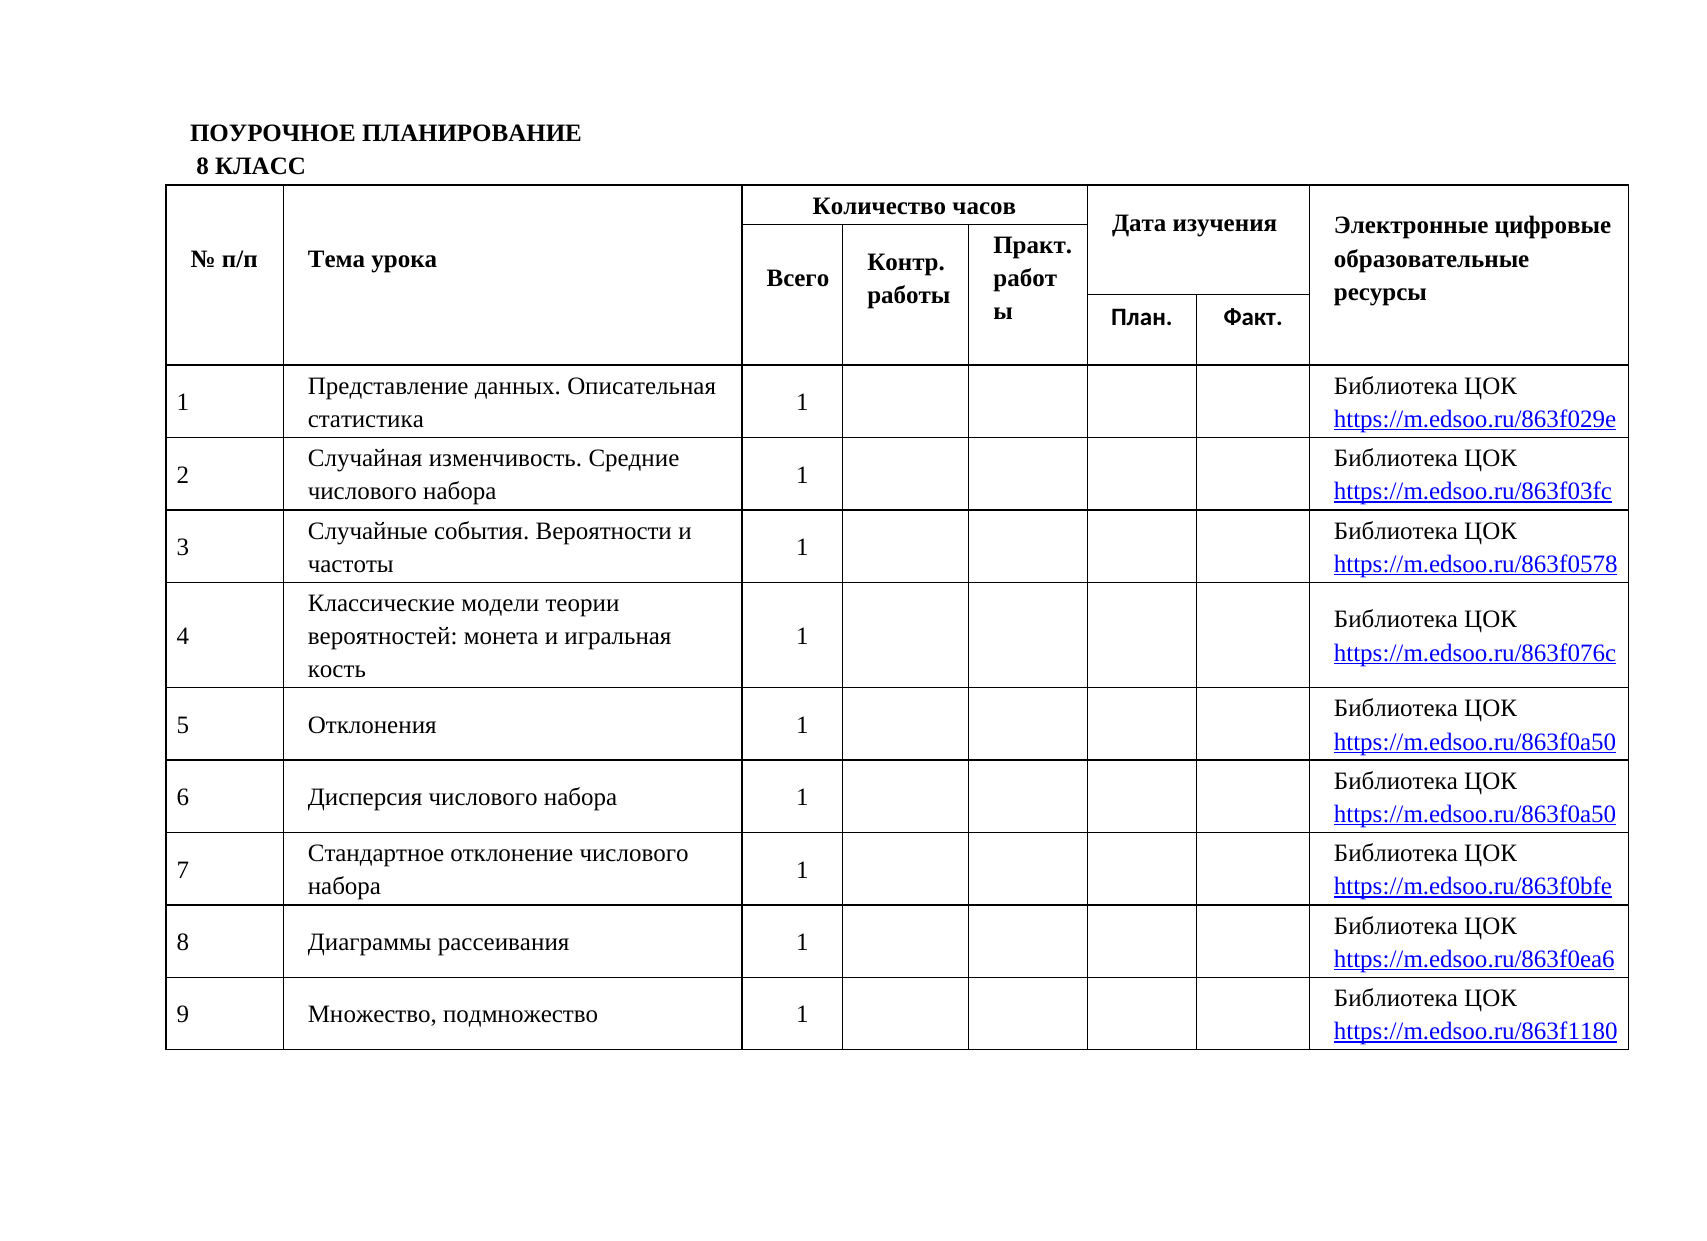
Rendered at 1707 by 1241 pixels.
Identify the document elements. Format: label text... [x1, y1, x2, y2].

table_cell [1197, 833, 1309, 904]
table_cell Библиотека ЦОК https://m.edsoo.ru/863f0a50 [1310, 761, 1628, 832]
table_cell 1 [743, 438, 842, 509]
text ПОУРОЧНОЕ ПЛАНИРОВАНИЕ [190, 118, 1618, 147]
table_cell [843, 366, 968, 437]
table_cell [843, 438, 968, 509]
table_cell Случайная изменчивость. Средние числового набора [284, 438, 741, 509]
table_cell 1 [743, 978, 842, 1049]
table_cell 1 [743, 906, 842, 976]
table_cell Дисперсия числового набора [284, 761, 741, 832]
table_header Дата изучения [1088, 186, 1309, 294]
table_header Тема урока [284, 186, 741, 364]
table_cell Библиотека ЦОК https://m.edsoo.ru/863f0bfe [1310, 833, 1628, 904]
table_cell [969, 761, 1087, 832]
table_cell [1088, 906, 1196, 976]
table_cell 1 [743, 833, 842, 904]
table_cell [1197, 438, 1309, 509]
table_cell [1197, 366, 1309, 437]
table_cell 8 [167, 906, 283, 976]
table_cell 1 [743, 366, 842, 437]
table_cell [969, 688, 1087, 759]
table_cell [1197, 688, 1309, 759]
table_cell 1 [743, 583, 842, 687]
table_cell [1197, 583, 1309, 687]
table_cell [1197, 978, 1309, 1049]
table_cell [843, 906, 968, 976]
table_cell [843, 688, 968, 759]
table_cell 9 [167, 978, 283, 1049]
table_cell Библиотека ЦОК https://m.edsoo.ru/863f03fc [1310, 438, 1628, 509]
table_header № п/п [167, 186, 283, 364]
table_cell [969, 978, 1087, 1049]
table_cell [1197, 906, 1309, 976]
table_cell 1 [743, 761, 842, 832]
table_cell Представление данных. Описательная статистика [284, 366, 741, 437]
table_cell [969, 438, 1087, 509]
table_cell 3 [167, 511, 283, 581]
table_cell [1088, 761, 1196, 832]
table_cell [1197, 761, 1309, 832]
table_header Количество часов [743, 186, 1087, 223]
table_cell [843, 761, 968, 832]
table_cell [969, 366, 1087, 437]
table_cell Библиотека ЦОК https://m.edsoo.ru/863f1180 [1310, 978, 1628, 1049]
table_cell [1088, 833, 1196, 904]
table_cell [969, 583, 1087, 687]
table_cell 5 [167, 688, 283, 759]
table_cell Стандартное отклонение числового набора [284, 833, 741, 904]
table_cell [1197, 511, 1309, 581]
table_cell Всего [743, 225, 842, 364]
table_cell [843, 511, 968, 581]
table_cell [1088, 438, 1196, 509]
table_cell Множество, подмножество [284, 978, 741, 1049]
table_cell [969, 833, 1087, 904]
table_cell [969, 511, 1087, 581]
table_cell [843, 978, 968, 1049]
table_cell Библиотека ЦОК https://m.edsoo.ru/863f076c [1310, 583, 1628, 687]
table_cell Библиотека ЦОК https://m.edsoo.ru/863f029e [1310, 366, 1628, 437]
table_cell 2 [167, 438, 283, 509]
table_cell Случайные события. Вероятности и частоты [284, 511, 741, 581]
table_cell 1 [743, 688, 842, 759]
table_cell [843, 583, 968, 687]
table_cell [1088, 583, 1196, 687]
table_cell [1088, 978, 1196, 1049]
table_cell [843, 833, 968, 904]
table_cell Отклонения [284, 688, 741, 759]
table_cell Факт. [1197, 295, 1309, 364]
table_cell 1 [743, 511, 842, 581]
table_cell [1088, 366, 1196, 437]
table_header Электронные цифровые образовательные ресурсы [1310, 186, 1628, 364]
table_cell 6 [167, 761, 283, 832]
table_cell Библиотека ЦОК https://m.edsoo.ru/863f0a50 [1310, 688, 1628, 759]
table_cell Диаграммы рассеивания [284, 906, 741, 976]
text 8 КЛАСС [190, 151, 1618, 180]
table_cell [1088, 688, 1196, 759]
table_cell 1 [167, 366, 283, 437]
table_cell 4 [167, 583, 283, 687]
table_cell Практ. работы [969, 225, 1087, 364]
table_cell Библиотека ЦОК https://m.edsoo.ru/863f0ea6 [1310, 906, 1628, 976]
table_cell Классические модели теории вероятностей: монета и игральная кость [284, 583, 741, 687]
table_cell [1088, 511, 1196, 581]
table_cell 7 [167, 833, 283, 904]
table_cell [969, 906, 1087, 976]
table_cell Библиотека ЦОК https://m.edsoo.ru/863f0578 [1310, 511, 1628, 581]
table_cell Контр. работы [843, 225, 968, 364]
table_cell План. [1088, 295, 1196, 364]
